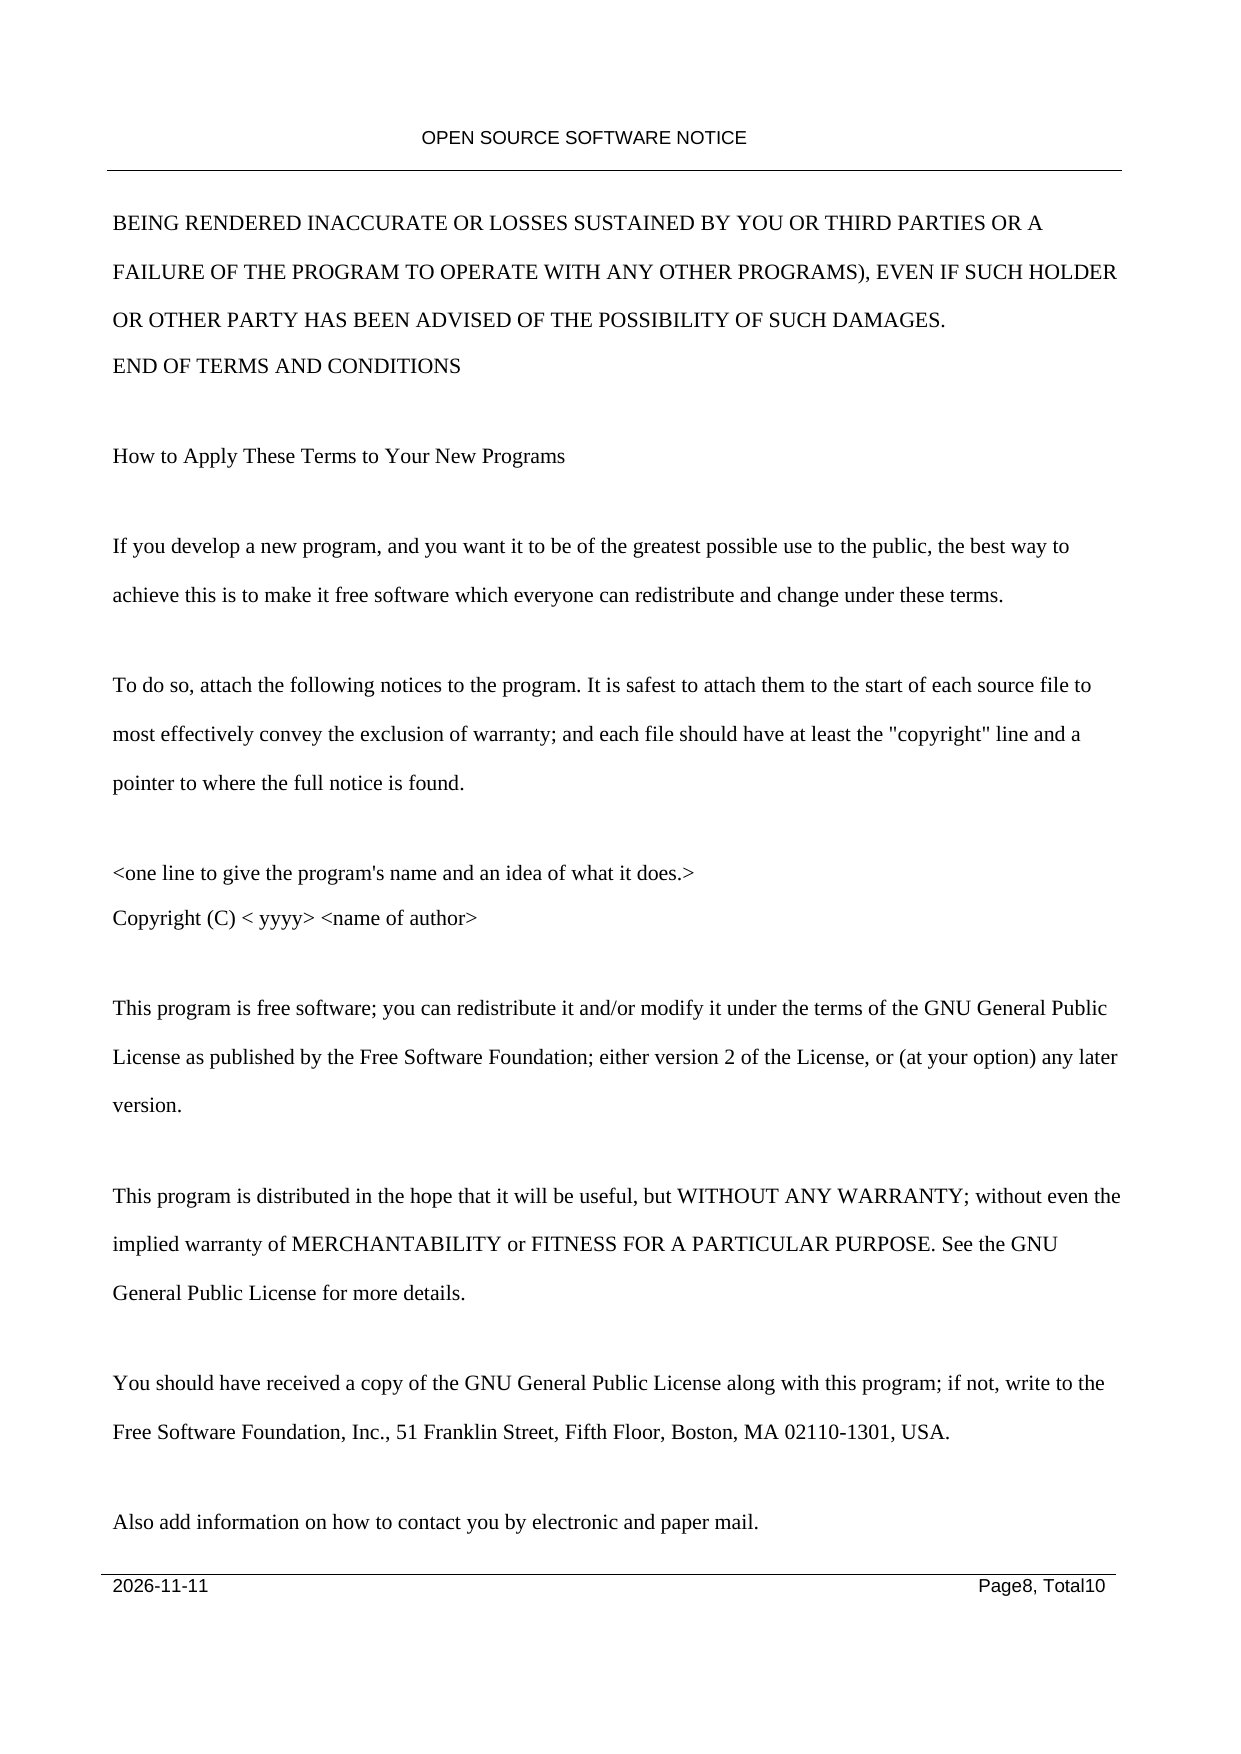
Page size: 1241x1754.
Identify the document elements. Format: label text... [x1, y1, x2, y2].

text <one line to give the program's name and an idea of what it does.> [112, 856, 1128, 888]
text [112, 206, 1128, 336]
text This program is distributed in the hope that it will be useful, but WITHOUT ANY WARRANTY; without even the implied warranty of MERCHANTABILITY or FITNESS FOR A PARTICULAR PURPOSE. See the GNU General Public License for more details. [112, 1179, 1128, 1309]
text END OF TERMS AND CONDITIONS [112, 349, 1128, 381]
text How to Apply These Terms to Your New Programs [112, 439, 1128, 472]
text This program is free software; you can redistribute it and/or modify it under the terms of the GNU General Public License as published by the Free Software Foundation; either version 2 of the License, or (at your option) any later version. [112, 991, 1128, 1121]
text To do so, attach the following notices to the program. It is safest to attach them to the start of each source file to most effectively convey the exclusion of warranty; and each file should have at least the "copyright" line and a pointer to where the full notice is found. [112, 668, 1128, 798]
text Copyright (C) < yyyy> <name of author> [112, 901, 1128, 934]
text You should have received a copy of the GNU General Public License along with this program; if not, write to the Free Software Foundation, Inc., 51 Franklin Street, Fifth Floor, Boston, MA 02110-1301, USA. [112, 1367, 1128, 1448]
text Also add information on how to contact you by electronic and paper mail. [112, 1506, 1128, 1538]
text If you develop a new program, and you want it to be of the greatest possible use to the public, the best way to achieve this is to make it free software which everyone can redistribute and change under these terms. [112, 529, 1128, 611]
